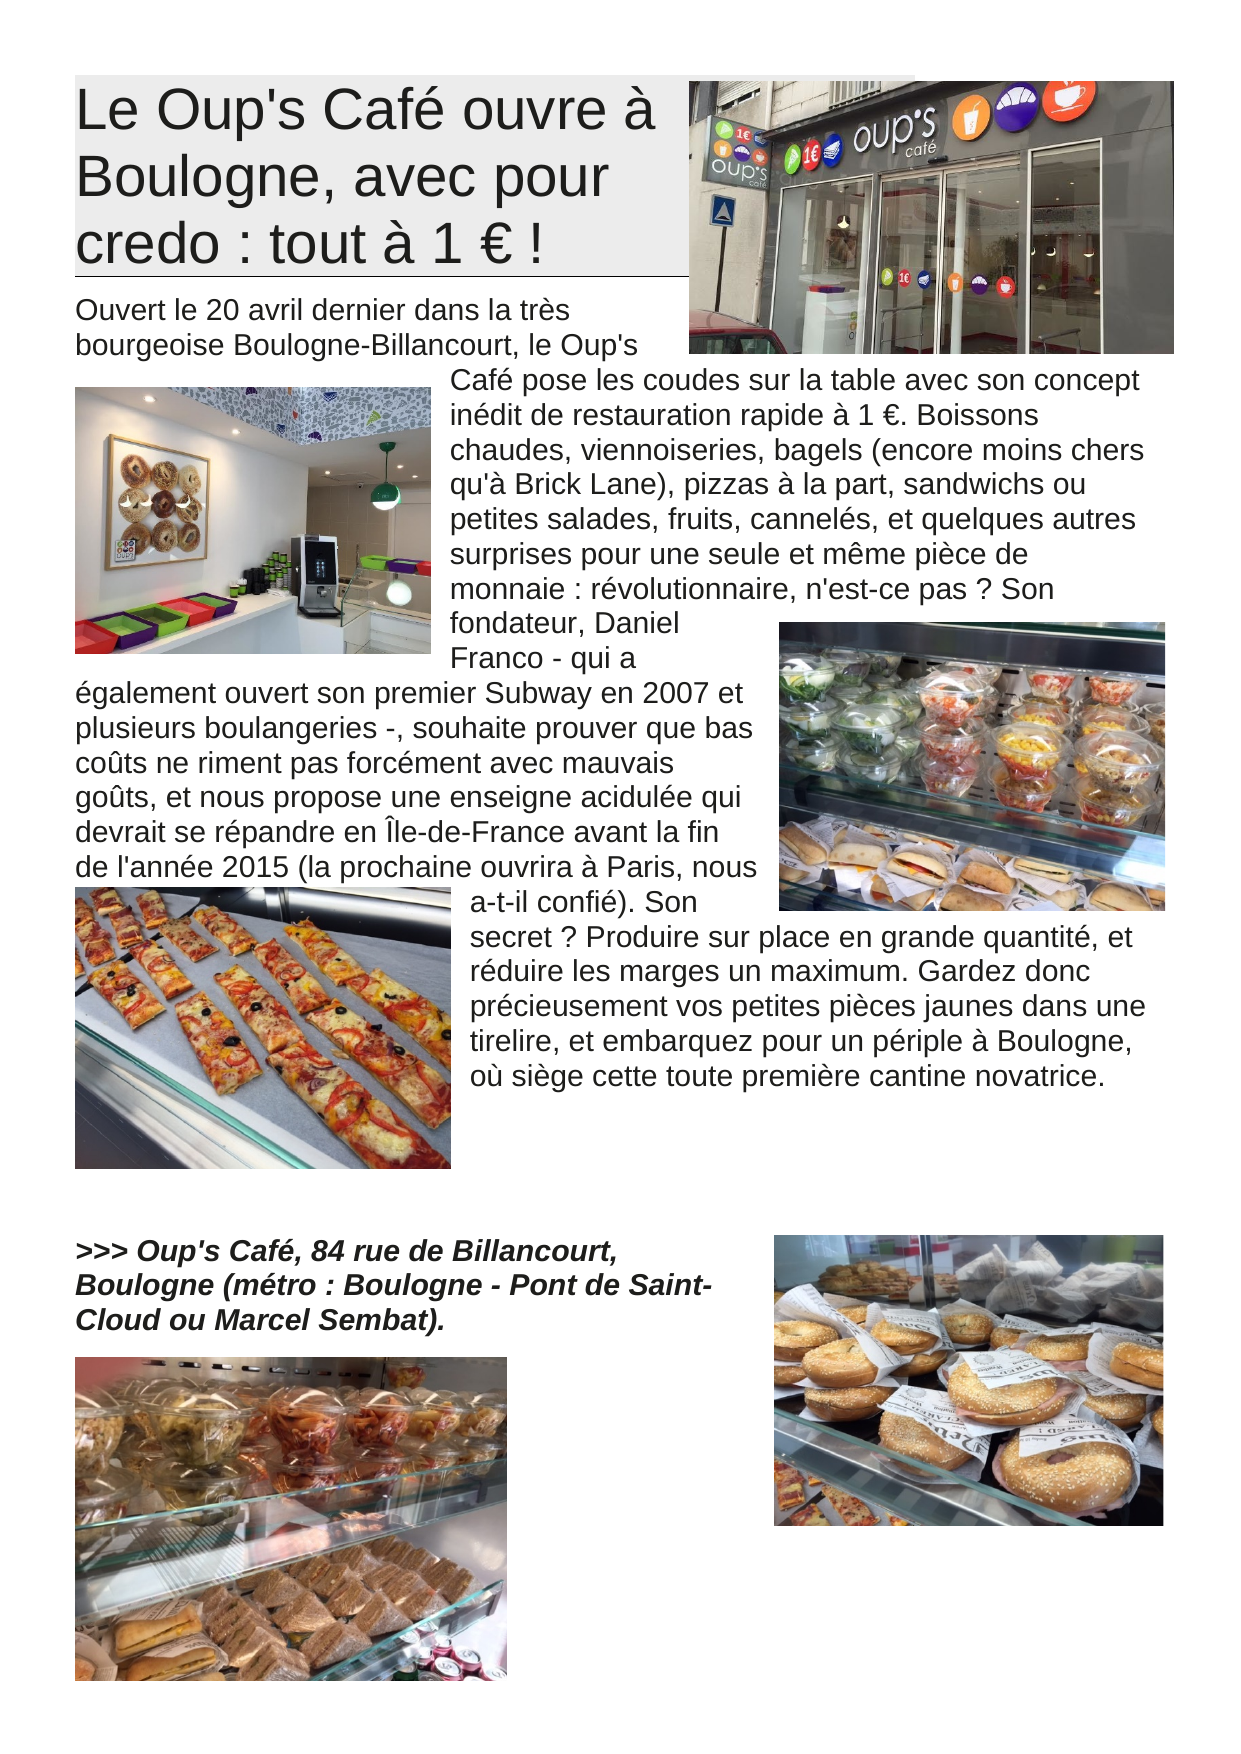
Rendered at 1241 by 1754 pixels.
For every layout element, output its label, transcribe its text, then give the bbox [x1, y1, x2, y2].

text >>> Oup's Café, 84 rue de Billancourt, Boulogne (métro : Boulogne - Pont de Saint-Cloud ou Marcel Sembat). [75, 1232, 1165, 1337]
text Le Oup's Café ouvre à Boulogne, avec pour credo : tout à 1 € ! [75, 75, 915, 276]
picture [774, 1235, 1164, 1526]
text Ouvert le 20 avril dernier dans la très bourgeoise Boulogne-Billancourt, le Oup's Café pose les coudes sur la table avec son concept inédit de restauration rapide à 1 €. Boissons chaudes, viennoiseries, bagels (encore moins chers qu'à Brick Lane), pizzas à la part, sandwichs ou petites salades, fruits, cannelés, et quelques autres surprises pour une seule et même pièce de monnaie : révolutionnaire, n'est-ce pas ? Son fondateur, Daniel Franco - qui a également ouvert son premier Subway en 2007 et plusieurs boulangeries -, souhaite prouver que bas coûts ne riment pas forcément avec mauvais goûts, et nous propose une enseigne acidulée qui devrait se répandre en Île-de-France avant la fin de l'année 2015 (la prochaine ouvrira à Paris, nous a-t-il confié). Son secret ? Produire sur place en grande quantité, et réduire les marges un maximum. Gardez donc précieusement vos petites pièces jaunes dans une tirelire, et embarquez pour un périple à Boulogne, où siège cette toute première cantine novatrice. [75, 292, 1165, 1093]
picture [779, 622, 1166, 911]
picture [75, 887, 451, 1169]
picture [75, 387, 431, 654]
picture [75, 1357, 507, 1681]
picture [689, 81, 1174, 354]
